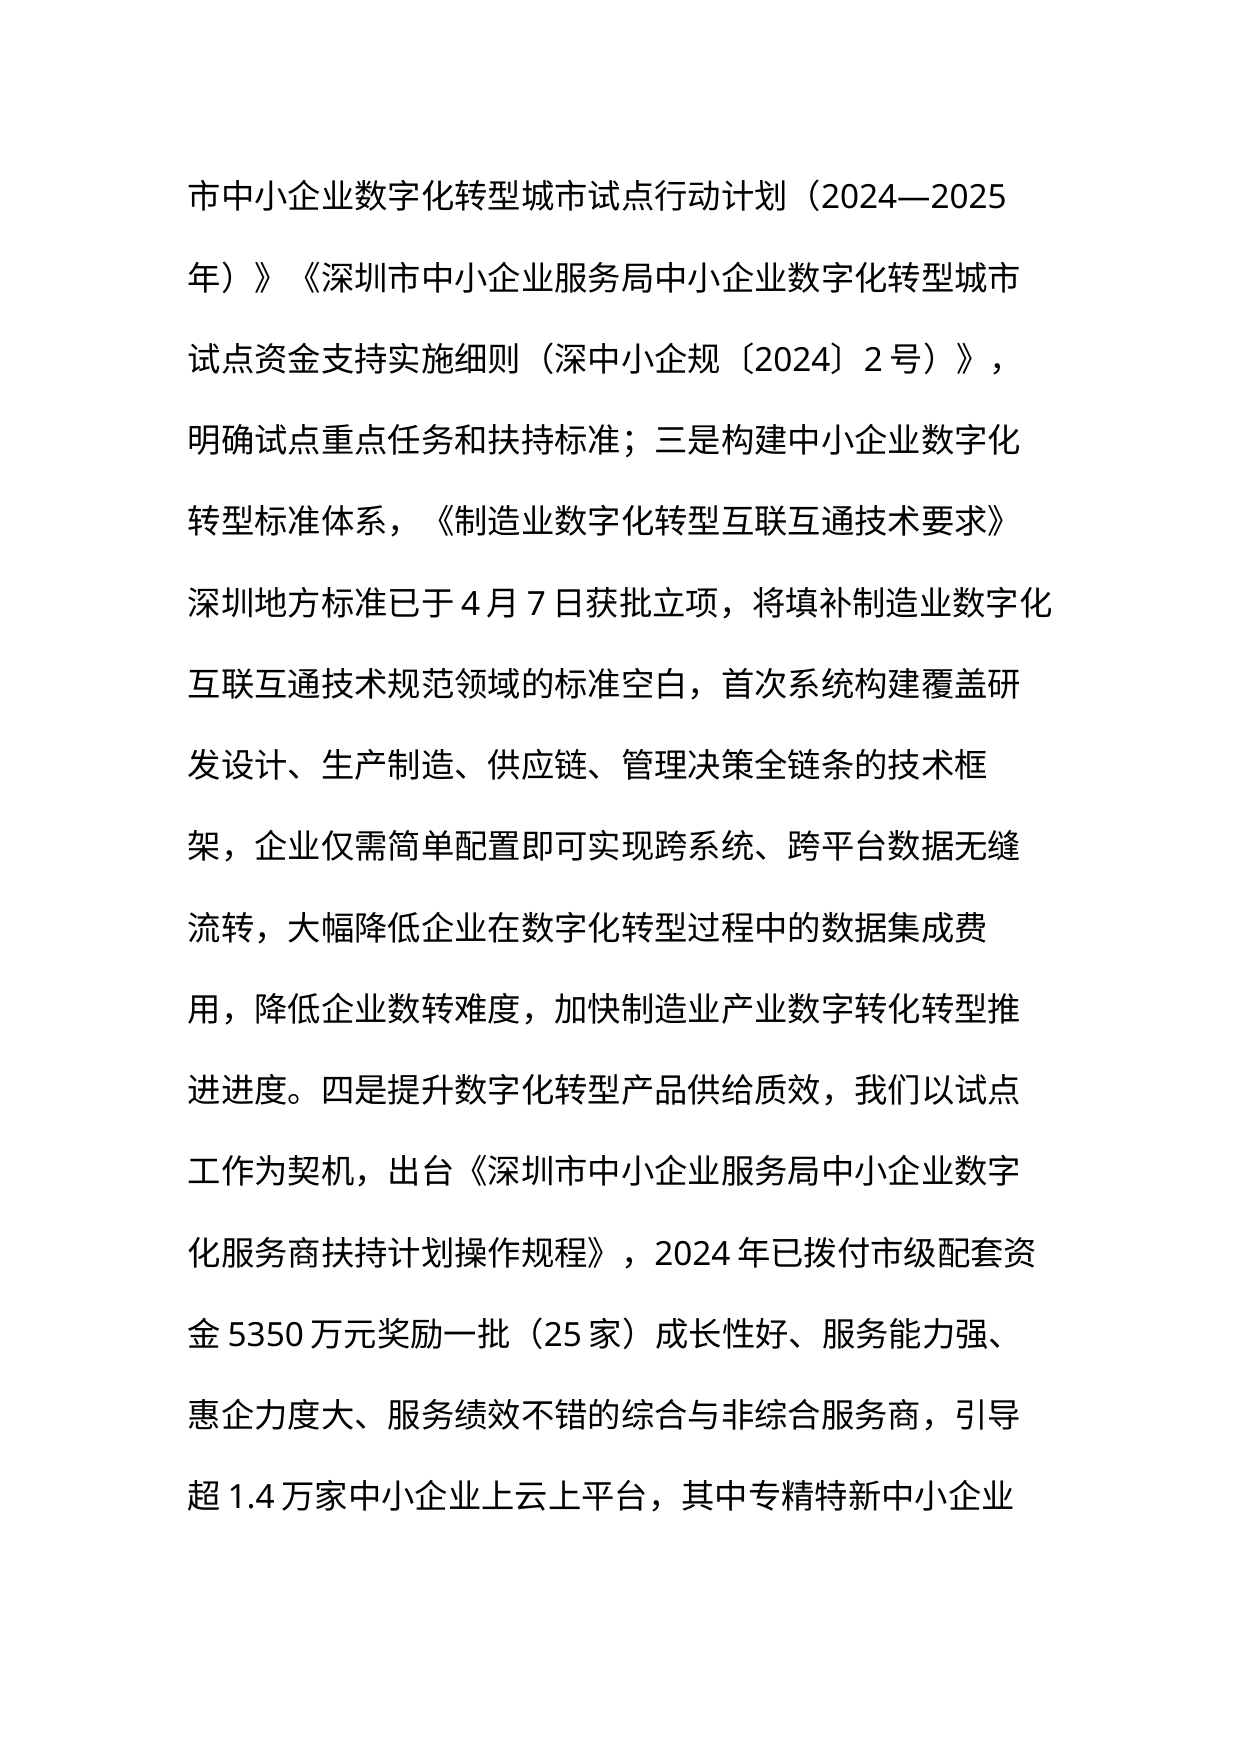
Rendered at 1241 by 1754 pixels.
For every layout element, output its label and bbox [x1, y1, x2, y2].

text [187, 162, 1053, 1527]
